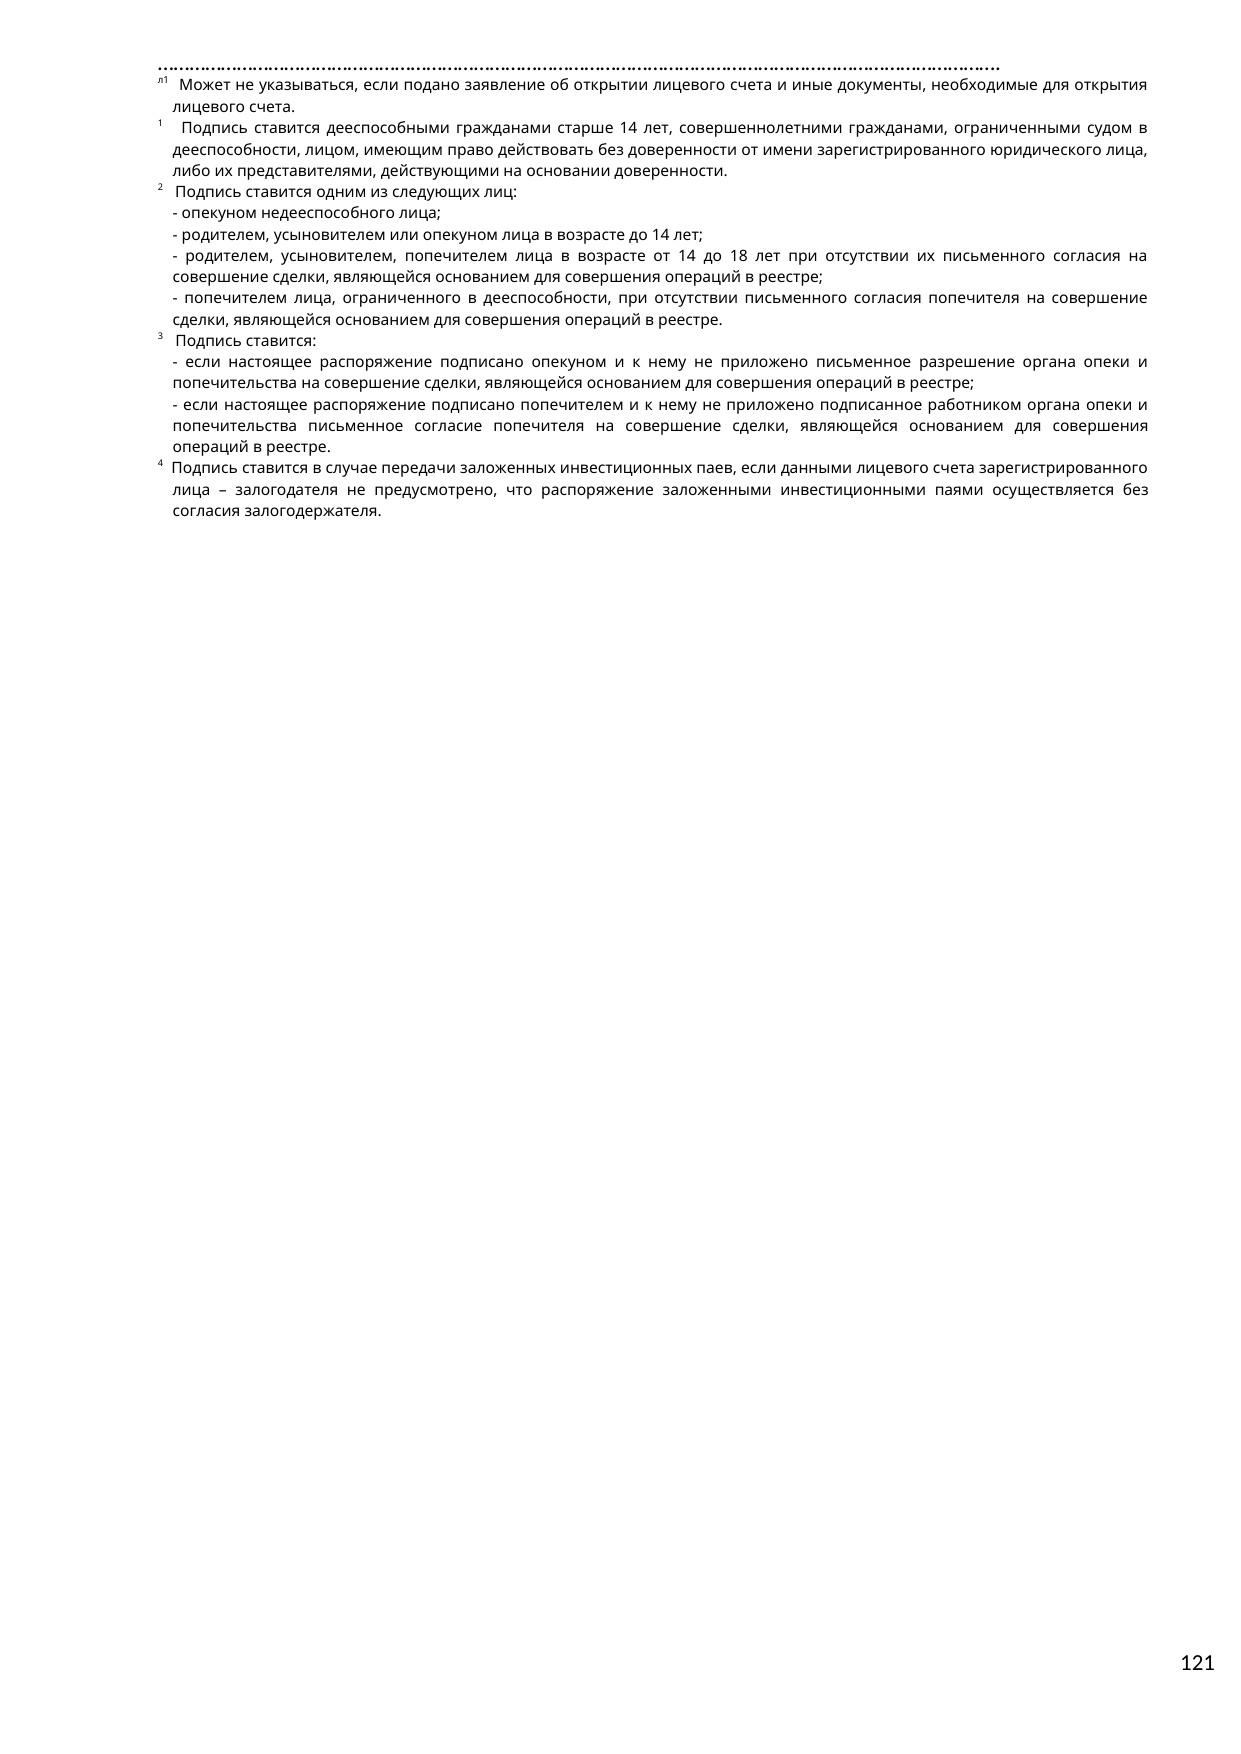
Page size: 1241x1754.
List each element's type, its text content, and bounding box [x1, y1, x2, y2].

text 3 Подпись ставится: [158, 329, 1149, 351]
text 2 Подпись ставится одним из следующих лиц: [158, 181, 1149, 202]
text - если настоящее распоряжение подписано попечителем и к нему не приложено подписанное работником органа опеки и попечительства письменное согласие попечителя на совершение сделки, являющейся основанием для совершения операций в реестре. [172, 393, 1149, 457]
text - попечителем лица, ограниченного в дееспособности, при отсутствии письменного согласия попечителя на совершение сделки, являющейся основанием для совершения операций в реестре. [172, 287, 1149, 329]
text - если настоящее распоряжение подписано опекуном и к нему не приложено письменное разрешение органа опеки и попечительства на совершение сделки, являющейся основанием для совершения операций в реестре; [172, 351, 1149, 393]
text 4 Подпись ставится в случае передачи заложенных инвестиционных паев, если данными лицевого счета зарегистрированного лица – залогодателя не предусмотрено, что распоряжение заложенными инвестиционными паями осуществляется без согласия залогодержателя. [158, 457, 1149, 521]
text - родителем, усыновителем или опекуном лица в возрасте до 14 лет; [172, 223, 1149, 244]
text 1 Подпись ставится дееспособными гражданами старше 14 лет, совершеннолетними гражданами, ограниченными судом в дееспособности, лицом, имеющим право действовать без доверенности от имени зарегистрированного юридического лица, либо их представителями, действующими на основании доверенности. [158, 117, 1149, 181]
text л1 Может не указываться, если подано заявление об открытии лицевого счета и иные документы, необходимые для открытия лицевого счета. [158, 73, 1149, 117]
text ……………………………………………………………………………………………………………………………………………. [158, 59, 1215, 73]
text - родителем, усыновителем, попечителем лица в возрасте от 14 до 18 лет при отсутствии их письменного согласия на совершение сделки, являющейся основанием для совершения операций в реестре; [172, 244, 1149, 287]
text - опекуном недееспособного лица; [172, 202, 1149, 223]
